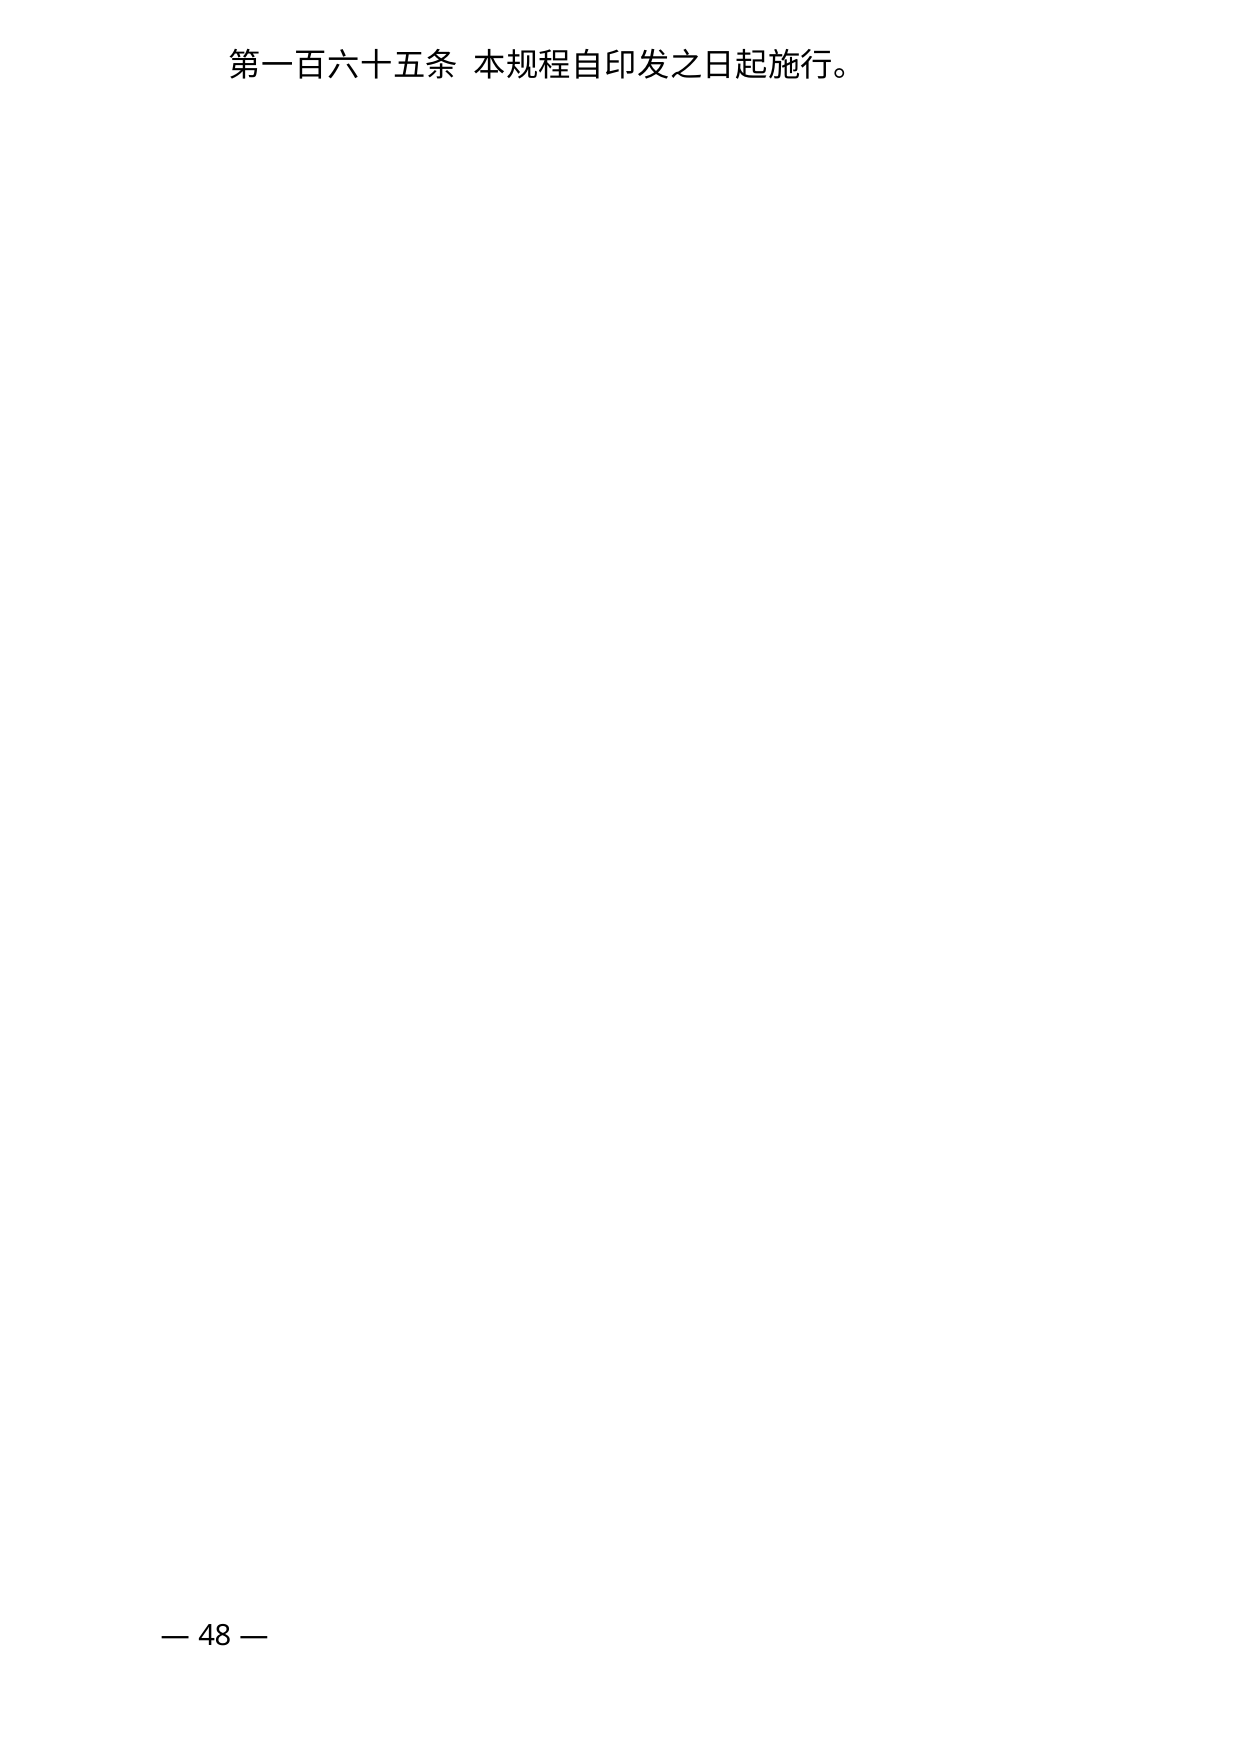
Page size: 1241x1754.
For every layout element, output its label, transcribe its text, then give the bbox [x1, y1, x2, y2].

text 第一百六十五条 本规程自印发之日起施行。 [228, 42, 1091, 85]
